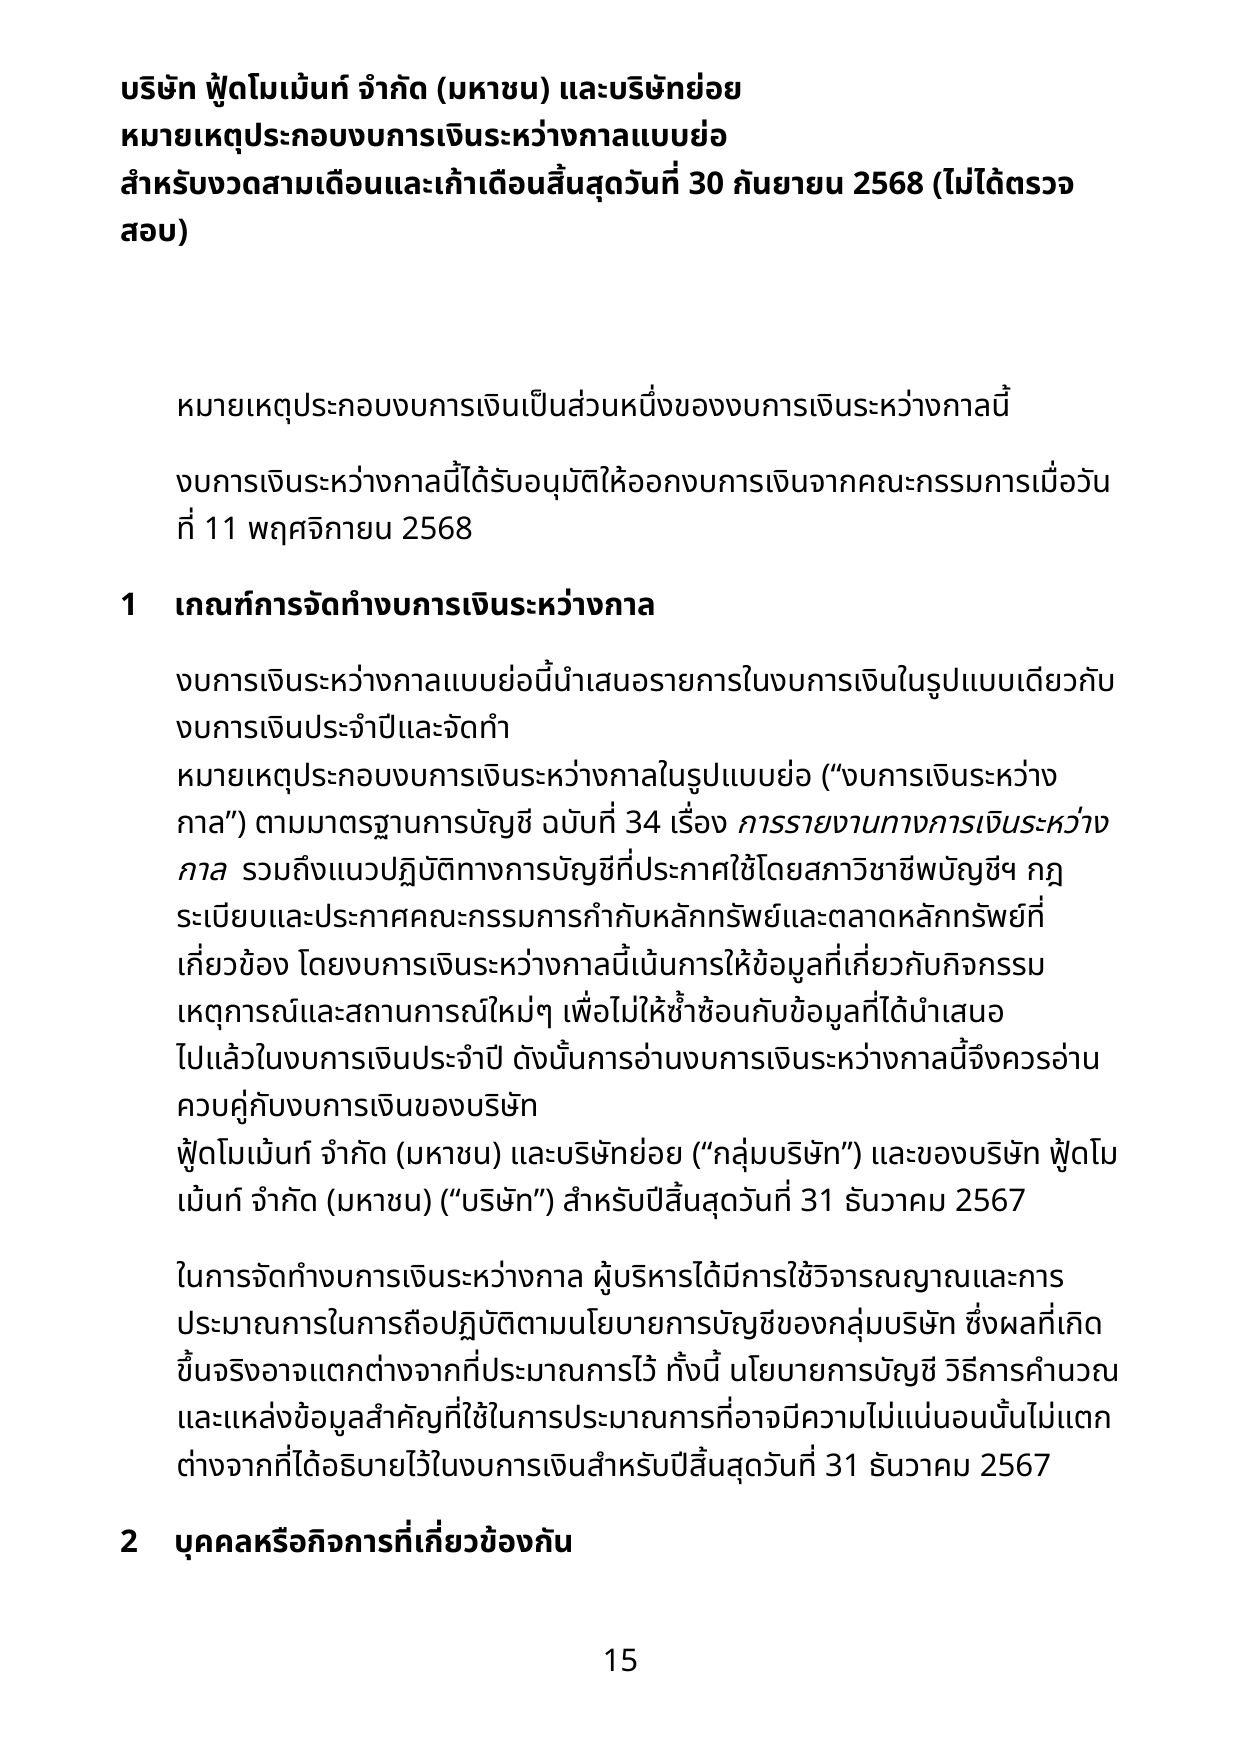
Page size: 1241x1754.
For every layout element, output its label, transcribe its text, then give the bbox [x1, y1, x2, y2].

text หมายเหตุประกอบงบการเงินเป็นส่วนหนึ่งของงบการเงินระหว่างกาลนี้ [176, 383, 1120, 431]
text งบการเงินระหว่างกาลนี้ได้รับอนุมัติให้ออกงบการเงินจากคณะกรรมการเมื่อวันที่ 11 พฤศจิกายน 2568 [176, 459, 1120, 554]
subtitle บุคคลหรือกิจการที่เกี่ยวข้องกัน [120, 1519, 1120, 1566]
subtitle เกณฑ์การจัดทำงบการเงินระหว่างกาล [120, 582, 1120, 630]
text ในการจัดทำงบการเงินระหว่างกาล ผู้บริหารได้มีการใช้วิจารณญาณและการประมาณการในการถือปฏิบัติตามนโยบายการบัญชีของกลุ่มบริษัท ซึ่งผลที่เกิดขึ้นจริงอาจแตกต่างจากที่ประมาณการไว้ ทั้งนี้ นโยบายการบัญชี วิธีการคำนวณและแหล่งข้อมูลสำคัญที่ใช้ในการประมาณการที่อาจมีความไม่แน่นอนนั้นไม่แตกต่างจากที่ได้อธิบายไว้ในงบการเงินสำหรับปีสิ้นสุดวันที่ 31 ธันวาคม 2567 [176, 1254, 1120, 1490]
text งบการเงินระหว่างกาลแบบย่อนี้นำเสนอรายการในงบการเงินในรูปแบบเดียวกับงบการเงินประจำปีและจัดทำ หมายเหตุประกอบงบการเงินระหว่างกาลในรูปแบบย่อ (“งบการเงินระหว่างกาล”) ตามมาตรฐานการบัญชี ฉบับที่ 34 เรื่อง การรายงานทางการเงินระหว่างกาล รวมถึงแนวปฏิบัติทางการบัญชีที่ประกาศใช้โดยสภาวิชาชีพบัญชีฯ กฎระเบียบและประกาศคณะกรรมการกำกับหลักทรัพย์และตลาดหลักทรัพย์ที่เกี่ยวข้อง โดยงบการเงินระหว่างกาลนี้เน้นการให้ข้อมูลที่เกี่ยวกับกิจกรรม เหตุการณ์และสถานการณ์ใหม่ๆ เพื่อไม่ให้ซ้ำซ้อนกับข้อมูลที่ได้นำเสนอ ไปแล้วในงบการเงินประจำปี ดังนั้นการอ่านงบการเงินระหว่างกาลนี้จึงควรอ่านควบคู่กับงบการเงินของบริษัท ฟู้ดโมเม้นท์ จำกัด (มหาชน) และบริษัทย่อย (“กลุ่มบริษัท”) และของบริษัท ฟู้ดโมเม้นท์ จำกัด (มหาชน) (“บริษัท”) สำหรับปีสิ้นสุดวันที่ 31 ธันวาคม 2567 [176, 658, 1125, 1226]
